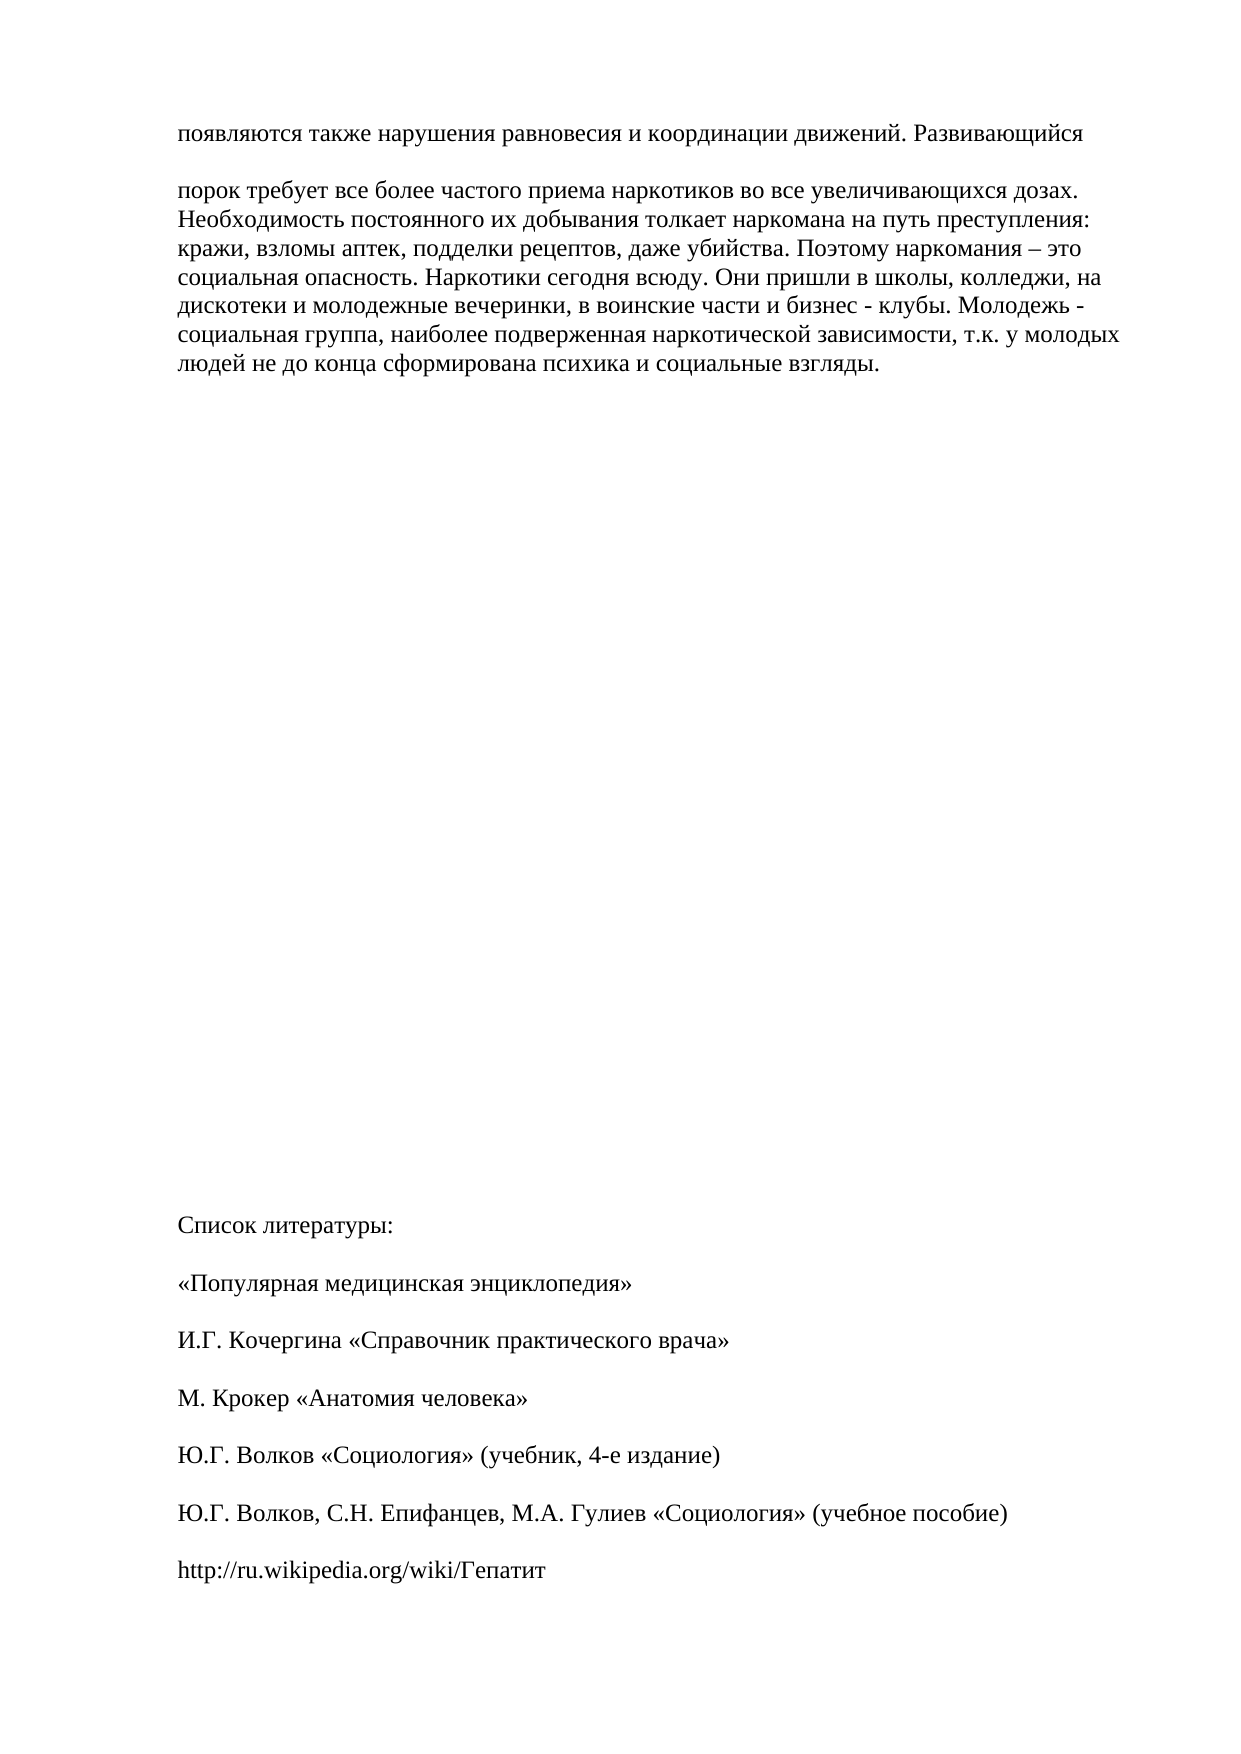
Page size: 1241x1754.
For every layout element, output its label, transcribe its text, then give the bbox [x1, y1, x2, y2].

text Ю.Г. Волков, С.Н. Епифанцев, М.А. Гулиев «Социология» (учебное пособие) [177, 1498, 1152, 1527]
text появляются также нарушения равновесия и координации движений. Развивающийся [177, 118, 1152, 147]
text порок требует все более частого приема наркотиков во все увеличивающихся дозах. Необходимость постоянного их добывания толкает наркомана на путь преступления: кражи, взломы аптек, подделки рецептов, даже убийства. Поэтому наркомания – это социальная опасность. Наркотики сегодня всюду. Они пришли в школы, колледжи, на дискотеки и молодежные вечеринки, в воинские части и бизнес - клубы. Молодежь - социальная группа, наиболее подверженная наркотической зависимости, т.к. у молодых людей не до конца сформирована психика и социальные взгляды. [177, 176, 1152, 377]
text И.Г. Кочергина «Справочник практического врача» [177, 1326, 1152, 1354]
text Список литературы: [177, 1211, 1152, 1239]
text http://ru.wikipedia.org/wiki/Гепатит [177, 1556, 1152, 1584]
text «Популярная медицинская энциклопедия» [177, 1268, 1152, 1297]
text Ю.Г. Волков «Социология» (учебник, 4-е издание) [177, 1441, 1152, 1469]
text М. Крокер «Анатомия человека» [177, 1383, 1152, 1412]
